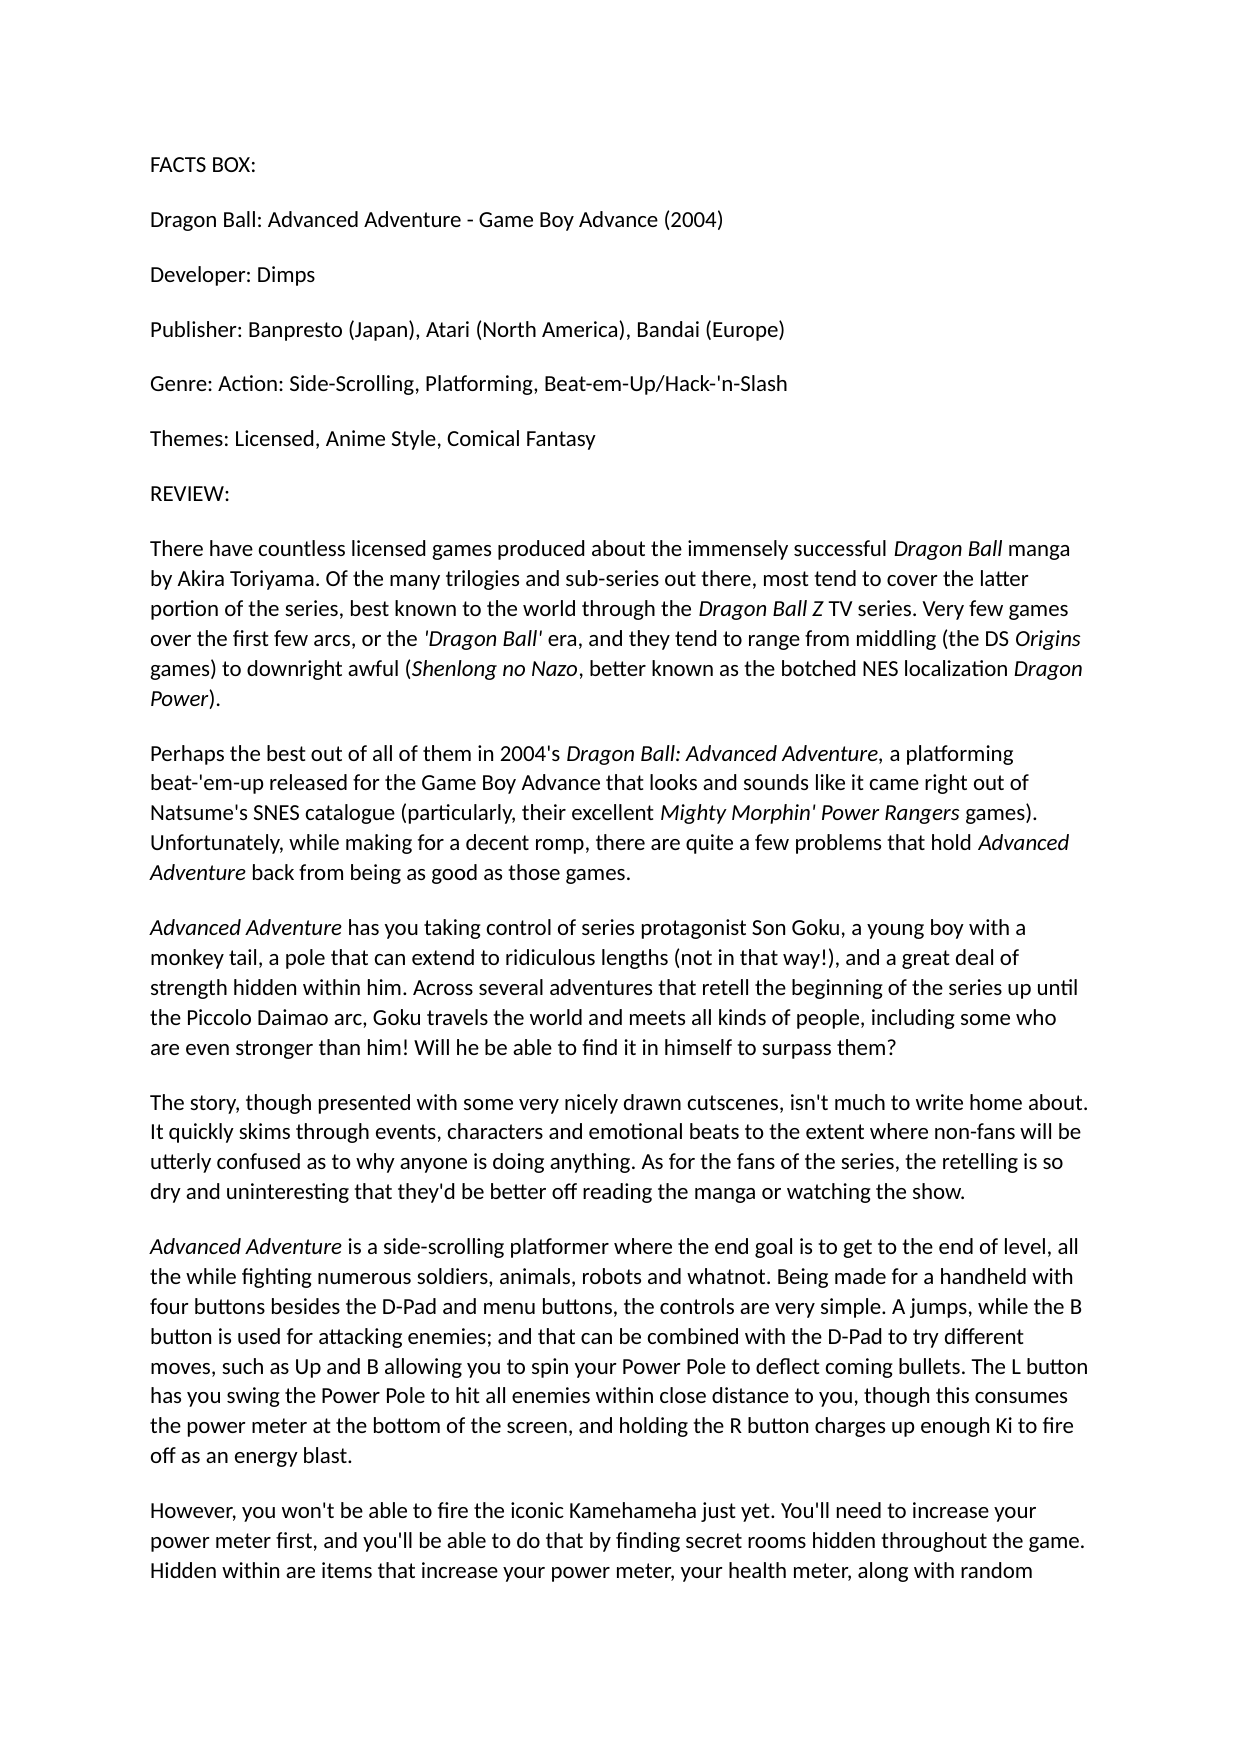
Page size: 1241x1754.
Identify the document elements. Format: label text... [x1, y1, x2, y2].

text Perhaps the best out of all of them in 2004's Dragon Ball: Advanced Adventure, a platforming beat-'em-up released for the Game Boy Advance that looks and sounds like it came right out of Natsume's SNES catalogue (particularly, their excellent Mighty Morphin' Power Rangers games). Unfortunately, while making for a decent romp, there are quite a few problems that hold Advanced Adventure back from being as good as those games. [150, 739, 1090, 886]
text REVIEW: [150, 479, 1090, 507]
text Developer: Dimps [150, 260, 1090, 288]
text Themes: Licensed, Anime Style, Comical Fantasy [150, 424, 1090, 452]
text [150, 1496, 1090, 1584]
text Dragon Ball: Advanced Adventure - Game Boy Advance (2004) [150, 205, 1090, 233]
text Advanced Adventure is a side-scrolling platformer where the end goal is to get to the end of level, all the while fighting numerous soldiers, animals, robots and whatnot. Being made for a handheld with four buttons besides the D-Pad and menu buttons, the controls are very simple. A jumps, while the B button is used for attacking enemies; and that can be combined with the D-Pad to try different moves, such as Up and B allowing you to spin your Power Pole to deflect coming bullets. The L button has you swing the Power Pole to hit all enemies within close distance to you, though this consumes the power meter at the bottom of the screen, and holding the R button charges up enough Ki to fire off as an energy blast. [150, 1232, 1090, 1469]
text Advanced Adventure has you taking control of series protagonist Son Goku, a young boy with a monkey tail, a pole that can extend to ridiculous lengths (not in that way!), and a great deal of strength hidden within him. Across several adventures that retell the beginning of the series up until the Piccolo Daimao arc, Goku travels the world and meets all kinds of people, including some who are even stronger than him! Will he be able to find it in himself to surpass them? [150, 913, 1090, 1061]
text Genre: Action: Side-Scrolling, Platforming, Beat-em-Up/Hack-'n-Slash [150, 369, 1090, 398]
text There have countless licensed games produced about the immensely successful Dragon Ball manga by Akira Toriyama. Of the many trilogies and sub-series out there, most tend to cover the latter portion of the series, best known to the world through the Dragon Ball Z TV series. Very few games over the first few arcs, or the 'Dragon Ball' era, and they tend to range from middling (the DS Origins games) to downright awful (Shenlong no Nazo, better known as the botched NES localization Dragon Power). [150, 534, 1090, 712]
text FACTS BOX: [150, 150, 1090, 178]
text The story, though presented with some very nicely drawn cutscenes, isn't much to write home about. It quickly skims through events, characters and emotional beats to the extent where non-fans will be utterly confused as to why anyone is doing anything. As for the fans of the series, the retelling is so dry and uninteresting that they'd be better off reading the manga or watching the show. [150, 1088, 1090, 1205]
text Publisher: Banpresto (Japan), Atari (North America), Bandai (Europe) [150, 315, 1090, 343]
